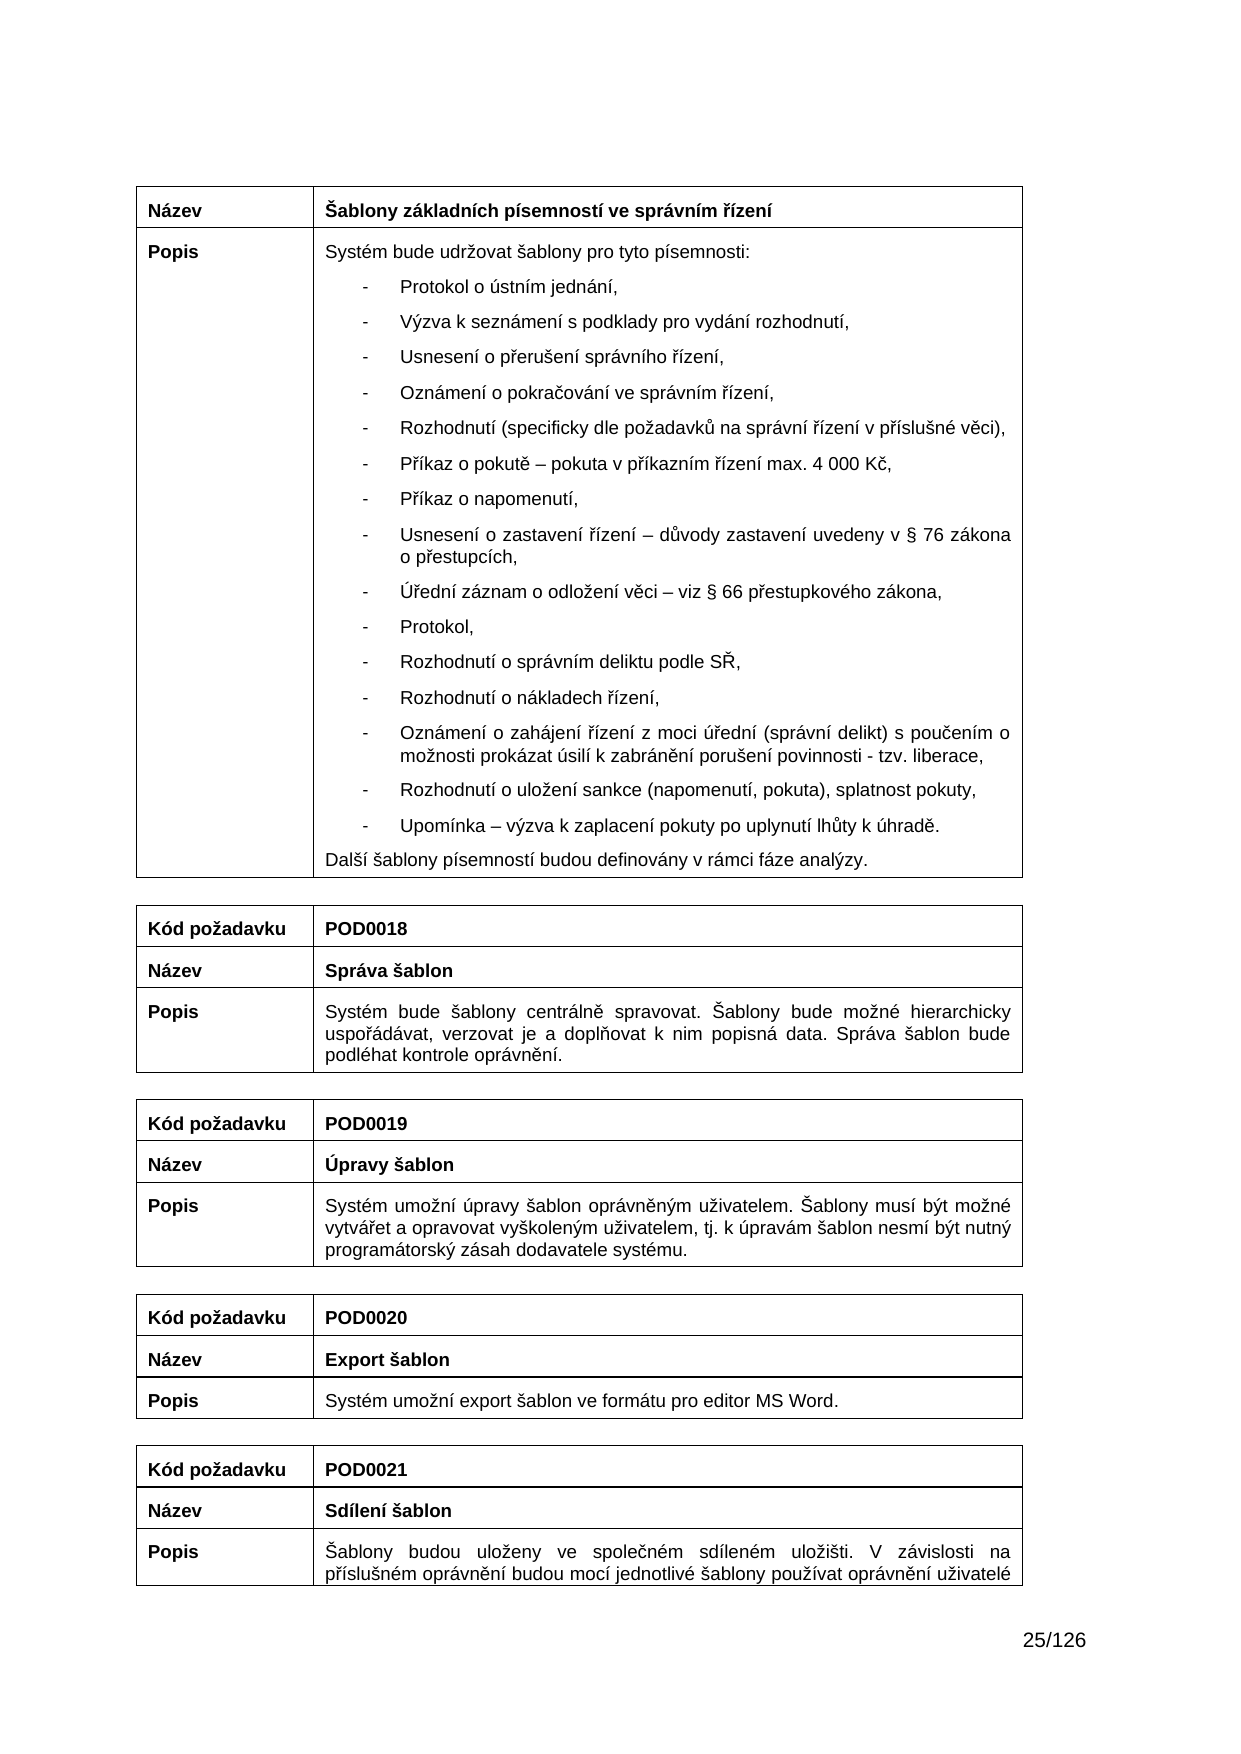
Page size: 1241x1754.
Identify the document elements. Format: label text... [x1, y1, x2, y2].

table_cell Název [137, 1141, 313, 1182]
table_cell Název [137, 1336, 313, 1376]
table_header POD0020 [314, 1295, 1022, 1335]
table_header Kód požadavku [137, 1446, 313, 1486]
table_cell Název [137, 187, 313, 227]
table_cell Popis [137, 1183, 313, 1266]
table_header POD0021 [314, 1446, 1022, 1486]
table_cell Úpravy šablon [314, 1141, 1022, 1182]
table_header POD0018 [314, 906, 1022, 946]
table_cell Název [137, 947, 313, 987]
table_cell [314, 1529, 1022, 1584]
table_header Kód požadavku [137, 1100, 313, 1140]
table_cell Popis [137, 1529, 313, 1584]
table_cell Systém bude šablony centrálně spravovat. Šablony bude možné hierarchicky uspořádávat, verzovat je a doplňovat k nim popisná data. Správa šablon bude podléhat kontrole oprávnění. [314, 988, 1022, 1072]
table_header POD0019 [314, 1100, 1022, 1140]
table_header Kód požadavku [137, 1295, 313, 1335]
table_cell Systém bude udržovat šablony pro tyto písemnosti: Protokol o ústním jednání, Výzva k seznámení s podklady pro vydání rozhodnutí, Usnesení o přerušení správního řízení, Oznámení o pokračování ve správním řízení, Rozhodnutí (specificky dle požadavků na správní řízení v příslušné věci), Příkaz o pokutě – pokuta v příkazním řízení max. 4 000 Kč, Příkaz o napomenutí, Usnesení o zastavení řízení – důvody zastavení uvedeny v § 76 zákona o přestupcích, Úřední záznam o odložení věci – viz § 66 přestupkového zákona, Protokol, Rozhodnutí o správním deliktu podle SŘ, Rozhodnutí o nákladech řízení, Oznámení o zahájení řízení z moci úřední (správní delikt) s poučením o možnosti prokázat úsilí k zabránění porušení povinnosti - tzv. liberace, Rozhodnutí o uložení sankce (napomenutí, pokuta), splatnost pokuty, Upomínka – výzva k zaplacení pokuty po uplynutí lhůty k úhradě. Další šablony písemností budou definovány v rámci fáze analýzy. [314, 228, 1022, 877]
table_header Kód požadavku [137, 906, 313, 946]
table_cell Popis [137, 228, 313, 877]
table_cell Export šablon [314, 1336, 1022, 1376]
table_cell Popis [137, 1378, 313, 1418]
table_cell Sdílení šablon [314, 1488, 1022, 1528]
table_cell Správa šablon [314, 947, 1022, 987]
table_cell Popis [137, 988, 313, 1072]
table_cell Šablony základních písemností ve správním řízení [314, 187, 1022, 227]
table_cell Systém umožní export šablon ve formátu pro editor MS Word. [314, 1378, 1022, 1418]
table_cell Název [137, 1488, 313, 1528]
table_cell Systém umožní úpravy šablon oprávněným uživatelem. Šablony musí být možné vytvářet a opravovat vyškoleným uživatelem, tj. k úpravám šablon nesmí být nutný programátorský zásah dodavatele systému. [314, 1183, 1022, 1266]
